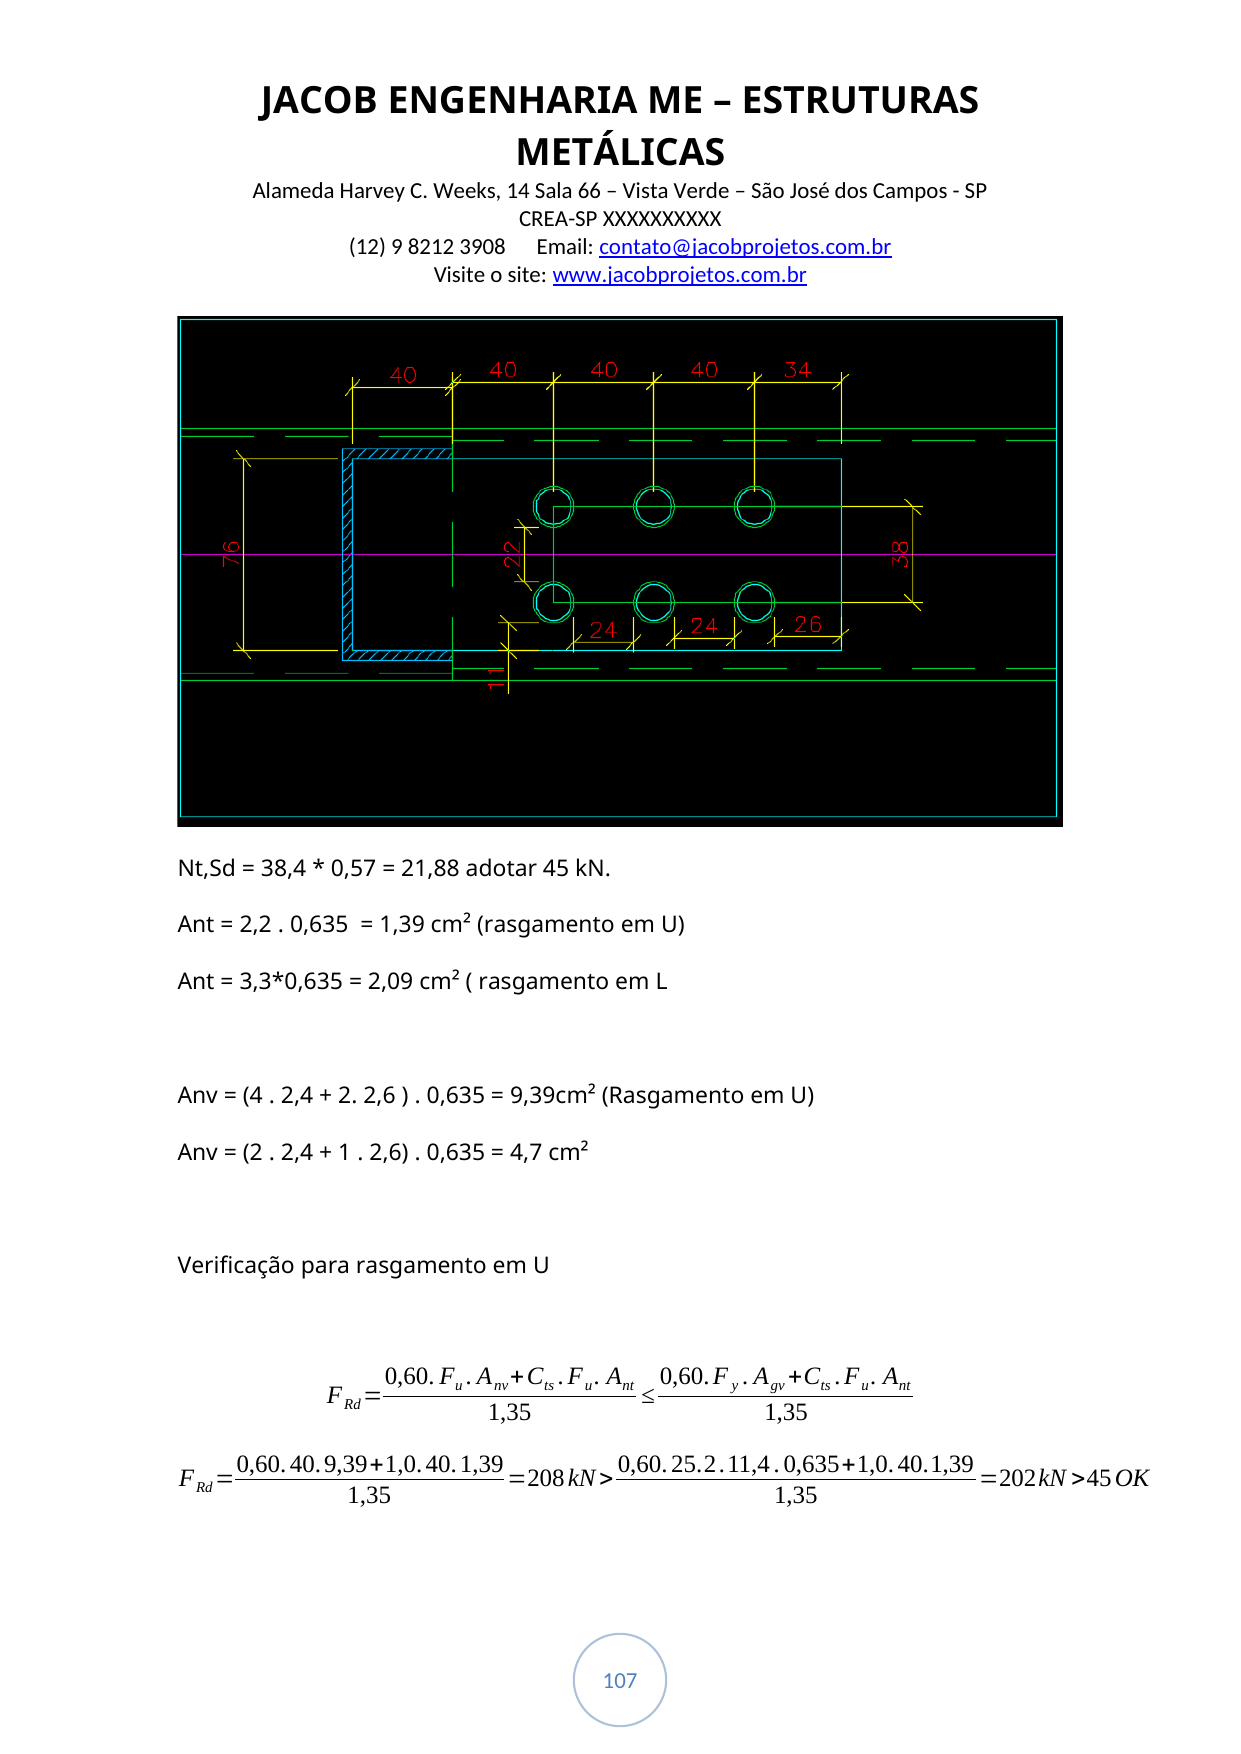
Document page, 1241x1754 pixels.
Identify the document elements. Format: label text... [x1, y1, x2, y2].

text Anv = (2 . 2,4 + 1 . 2,6) . 0,635 = 4,7 cm² [177, 1136, 1063, 1167]
text Ant = 2,2 . 0,635 = 1,39 cm² (rasgamento em U) [177, 908, 1063, 940]
text Anv = (4 . 2,4 + 2. 2,6 ) . 0,635 = 9,39cm² (Rasgamento em U) [177, 1079, 1063, 1110]
text Verificação para rasgamento em U [177, 1249, 1063, 1280]
picture [177, 316, 1063, 827]
text Nt,Sd = 38,4 * 0,57 = 21,88 adotar 45 kN. [177, 852, 1063, 883]
text Ant = 3,3*0,635 = 2,09 cm² ( rasgamento em L [177, 965, 1063, 996]
